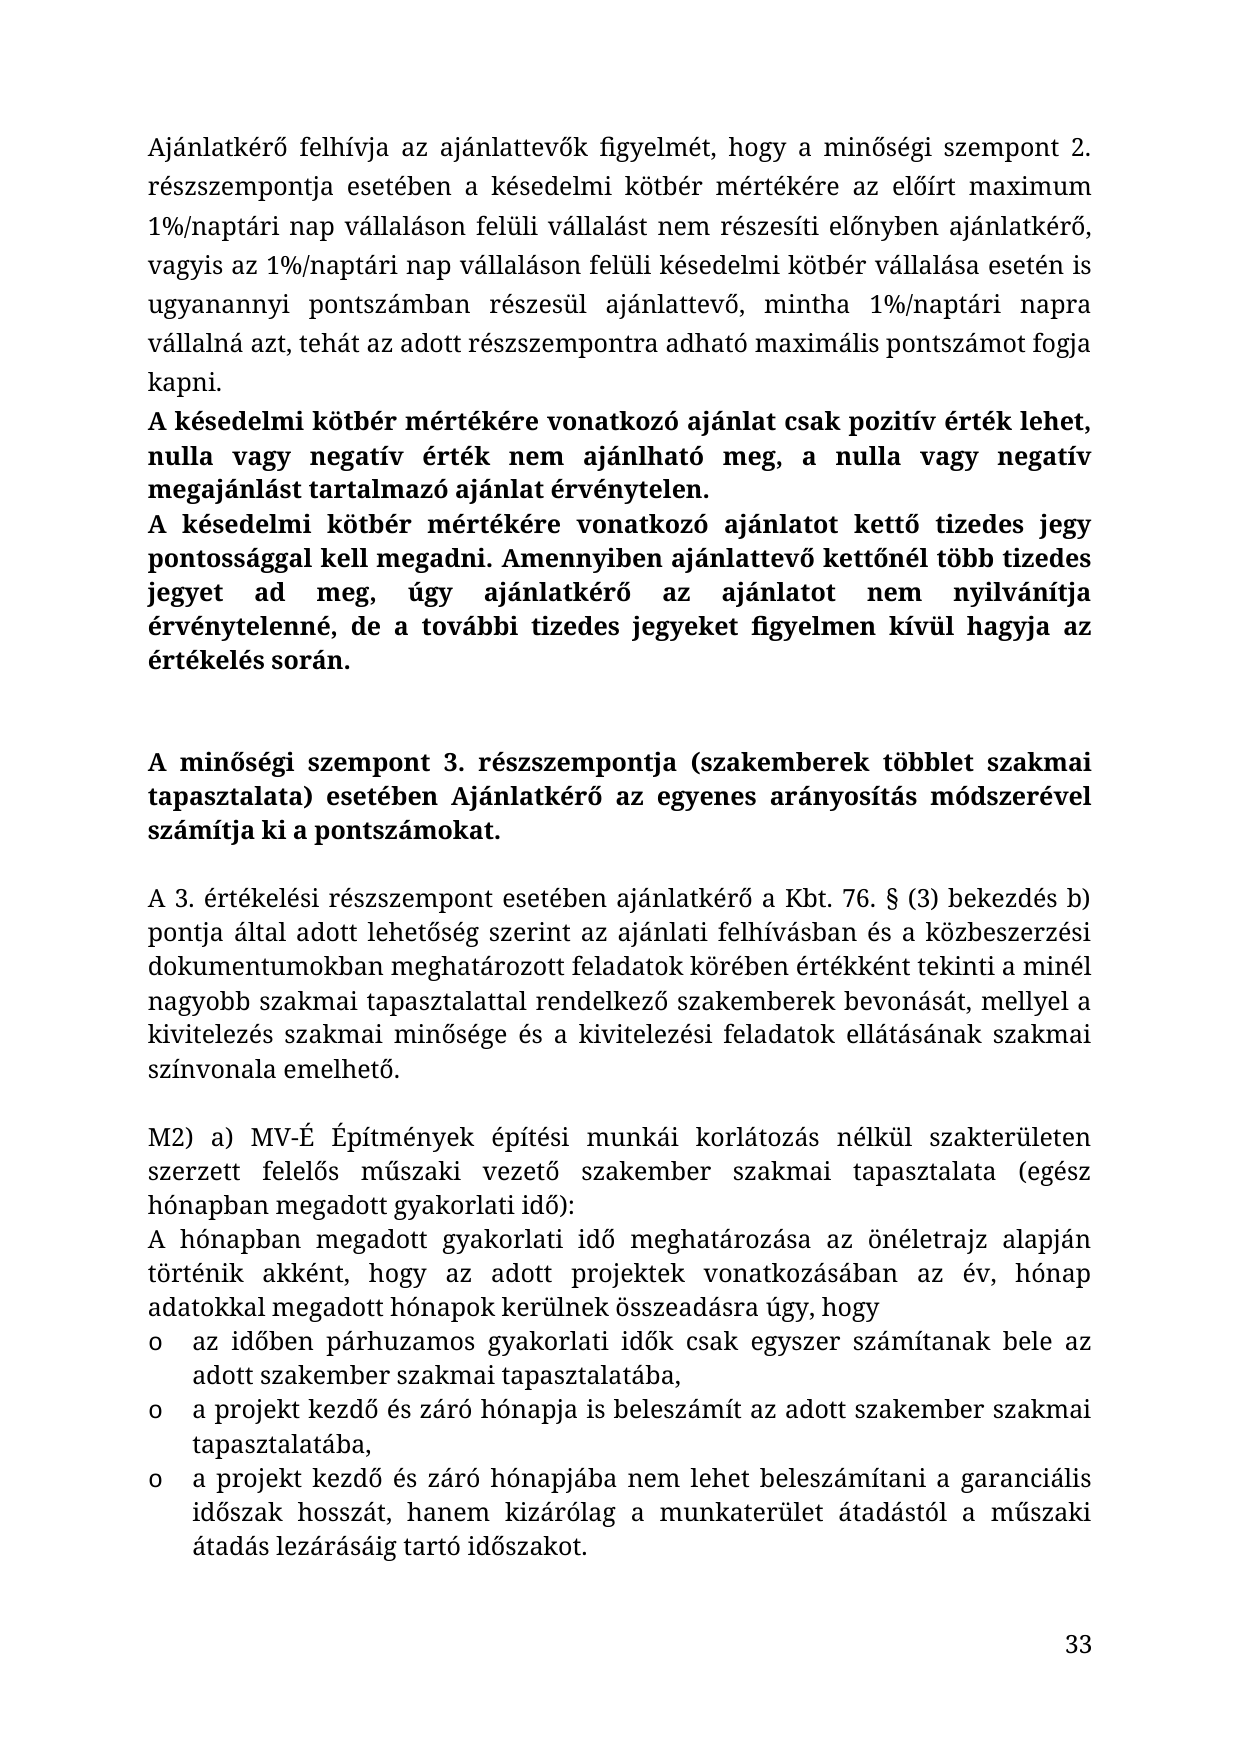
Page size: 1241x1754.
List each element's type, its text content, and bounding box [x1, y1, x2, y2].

text A késedelmi kötbér mértékére vonatkozó ajánlatot kettő tizedes jegy pontossággal kell megadni. Amennyiben ajánlattevő kettőnél több tizedes jegyet ad meg, úgy ajánlatkérő az ajánlatot nem nyilvánítja érvénytelenné, de a további tizedes jegyeket figyelmen kívül hagyja az értékelés során. [148, 506, 1092, 677]
list az időben párhuzamos gyakorlati idők csak egyszer számítanak bele az adott szakember szakmai tapasztalatába, [148, 1324, 1092, 1392]
text A 3. értékelési részszempont esetében ajánlatkérő a Kbt. 76. § (3) bekezdés b) pontja által adott lehetőség szerint az ajánlati felhívásban és a közbeszerzési dokumentumokban meghatározott feladatok körében értékként tekinti a minél nagyobb szakmai tapasztalattal rendelkező szakemberek bevonását, mellyel a kivitelezés szakmai minősége és a kivitelezési feladatok ellátásának szakmai színvonala emelhető. [148, 881, 1092, 1085]
text A késedelmi kötbér mértékére vonatkozó ajánlat csak pozitív érték lehet, nulla vagy negatív érték nem ajánlható meg, a nulla vagy negatív megajánlást tartalmazó ajánlat érvénytelen. [148, 404, 1092, 506]
text A minőségi szempont 3. részszempontja (szakemberek többlet szakmai tapasztalata) esetében Ajánlatkérő az egyenes arányosítás módszerével számítja ki a pontszámokat. [148, 745, 1092, 847]
text Ajánlatkérő felhívja az ajánlattevők figyelmét, hogy a minőségi szempont 2. részszempontja esetében a késedelmi kötbér mértékére az előírt maximum 1%/naptári nap vállaláson felüli vállalást nem részesíti előnyben ajánlatkérő, vagyis az 1%/naptári nap vállaláson felüli késedelmi kötbér vállalása esetén is ugyanannyi pontszámban részesül ajánlattevő, mintha 1%/naptári napra vállalná azt, tehát az adott részszempontra adható maximális pontszámot fogja kapni. [148, 130, 1092, 399]
list a projekt kezdő és záró hónapja is beleszámít az adott szakember szakmai tapasztalatába, [148, 1392, 1092, 1460]
text M2) a) MV-É Építmények építési munkái korlátozás nélkül szakterületen szerzett felelős műszaki vezető szakember szakmai tapasztalata (egész hónapban megadott gyakorlati idő): [148, 1119, 1092, 1222]
